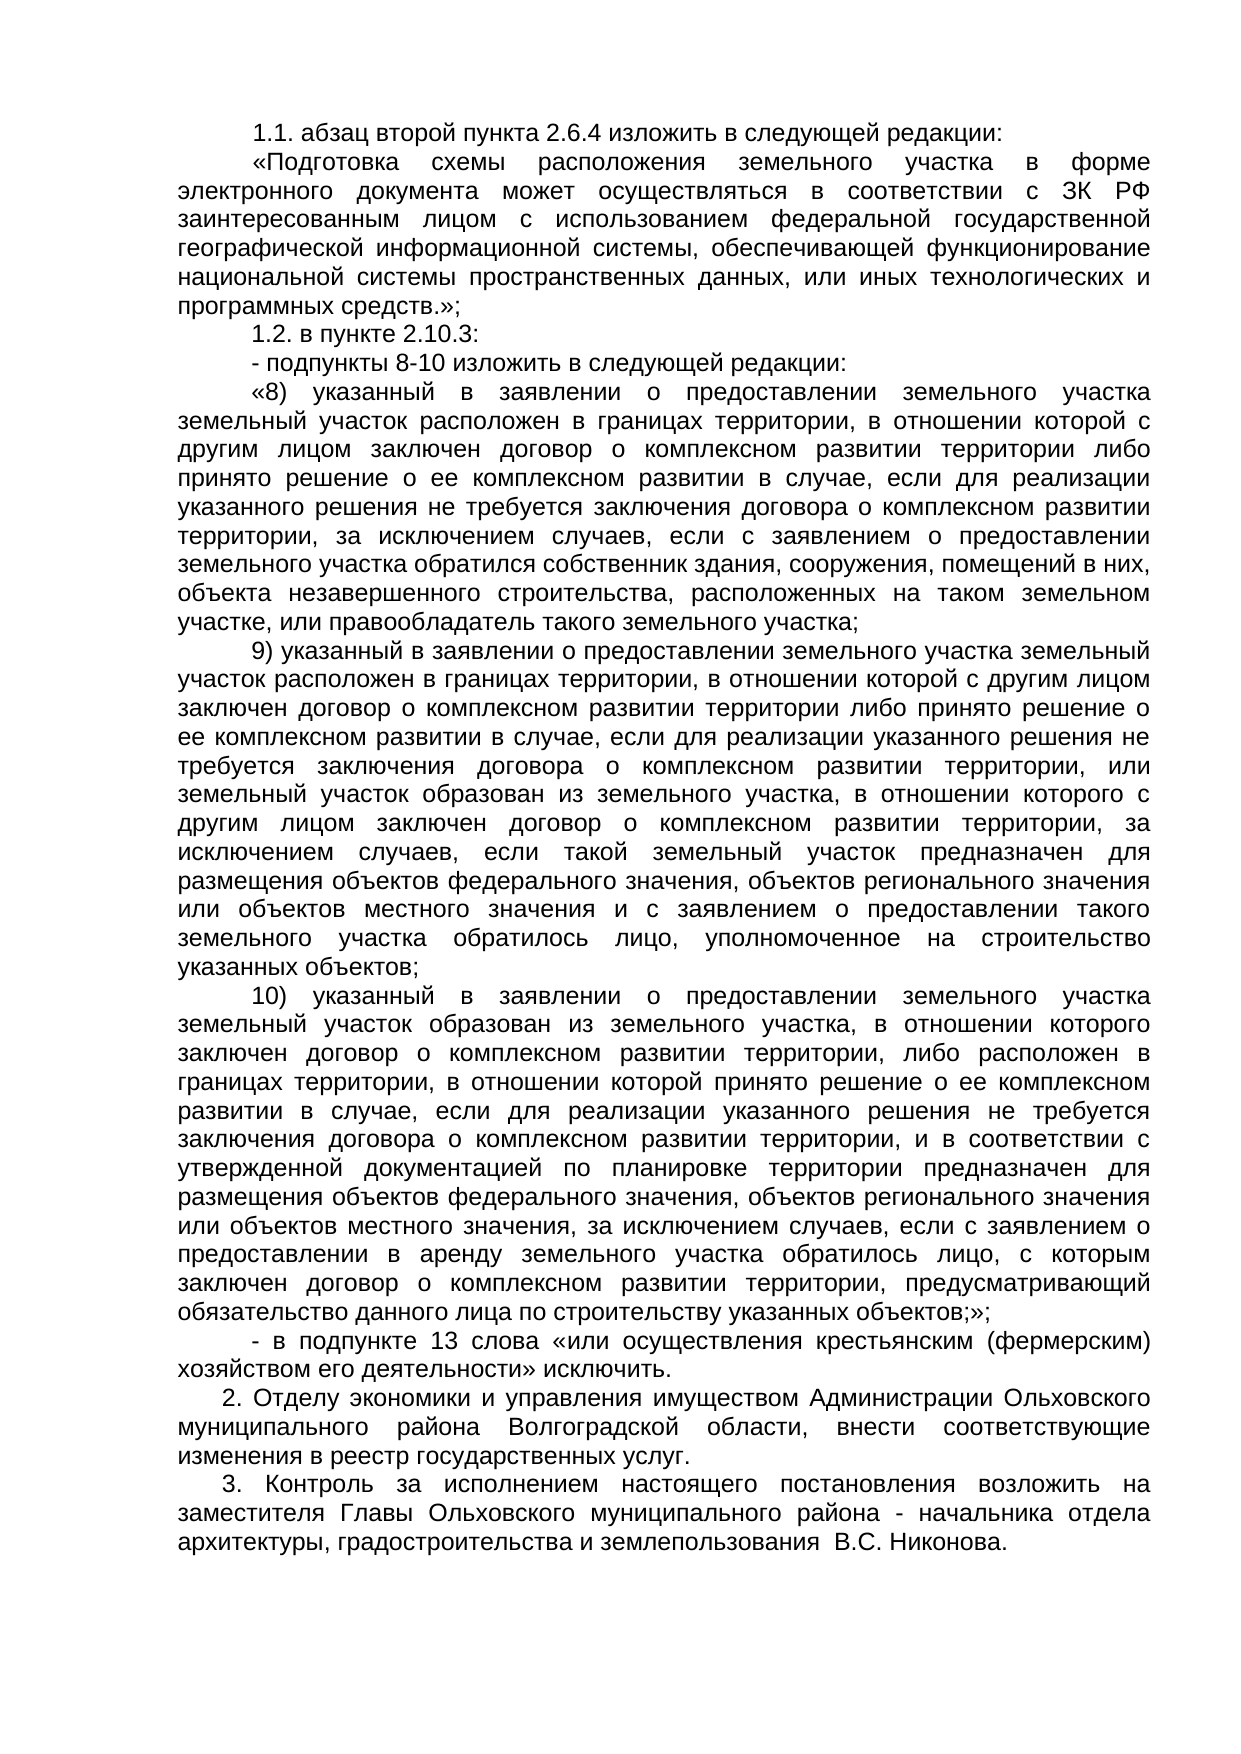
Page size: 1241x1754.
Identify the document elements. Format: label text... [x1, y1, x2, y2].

text «8) указанный в заявлении о предоставлении земельного участка земельный участок расположен в границах территории, в отношении которой с другим лицом заключен договор о комплексном развитии территории либо принято решение о ее комплексном развитии в случае, если для реализации указанного решения не требуется заключения договора о комплексном развитии территории, за исключением случаев, если с заявлением о предоставлении земельного участка обратился собственник здания, сооружения, помещений в них, объекта незавершенного строительства, расположенных на таком земельном участке, или правообладатель такого земельного участка; [177, 377, 1152, 636]
text «Подготовка схемы расположения земельного участка в форме электронного документа может осуществляться в соответствии с ЗК РФ заинтересованным лицом с использованием федеральной государственной географической информационной системы, обеспечивающей функционирование национальной системы пространственных данных, или иных технологических и программных средств.»; [177, 147, 1152, 319]
text 3. Контроль за исполнением настоящего постановления возложить на заместителя Главы Ольховского муниципального района - начальника отдела архитектуры, градостроительства и землепользования В.С. Никонова. [177, 1469, 1152, 1556]
text - подпункты 8-10 изложить в следующей редакции: [177, 348, 1152, 377]
text 1.2. в пункте 2.10.3: [177, 319, 1152, 348]
text 2. Отделу экономики и управления имуществом Администрации Ольховского муниципального района Волгоградской области, внести соответствующие изменения в реестр государственных услуг. [177, 1383, 1152, 1469]
text 10) указанный в заявлении о предоставлении земельного участка земельный участок образован из земельного участка, в отношении которого заключен договор о комплексном развитии территории, либо расположен в границах территории, в отношении которой принято решение о ее комплексном развитии в случае, если для реализации указанного решения не требуется заключения договора о комплексном развитии территории, и в соответствии с утвержденной документацией по планировке территории предназначен для размещения объектов федерального значения, объектов регионального значения или объектов местного значения, за исключением случаев, если с заявлением о предоставлении в аренду земельного участка обратилось лицо, с которым заключен договор о комплексном развитии территории, предусматривающий обязательство данного лица по строительству указанных объектов;»; [177, 981, 1152, 1326]
text - в подпункте 13 слова «или осуществления крестьянским (фермерским) хозяйством его деятельности» исключить. [177, 1326, 1152, 1383]
text 9) указанный в заявлении о предоставлении земельного участка земельный участок расположен в границах территории, в отношении которой с другим лицом заключен договор о комплексном развитии территории либо принято решение о ее комплексном развитии в случае, если для реализации указанного решения не требуется заключения договора о комплексном развитии территории, или земельный участок образован из земельного участка, в отношении которого с другим лицом заключен договор о комплексном развитии территории, за исключением случаев, если такой земельный участок предназначен для размещения объектов федерального значения, объектов регионального значения или объектов местного значения и с заявлением о предоставлении такого земельного участка обратилось лицо, уполномоченное на строительство указанных объектов; [177, 636, 1152, 981]
text 1.1. абзац второй пункта 2.6.4 изложить в следующей редакции: [177, 118, 1152, 147]
